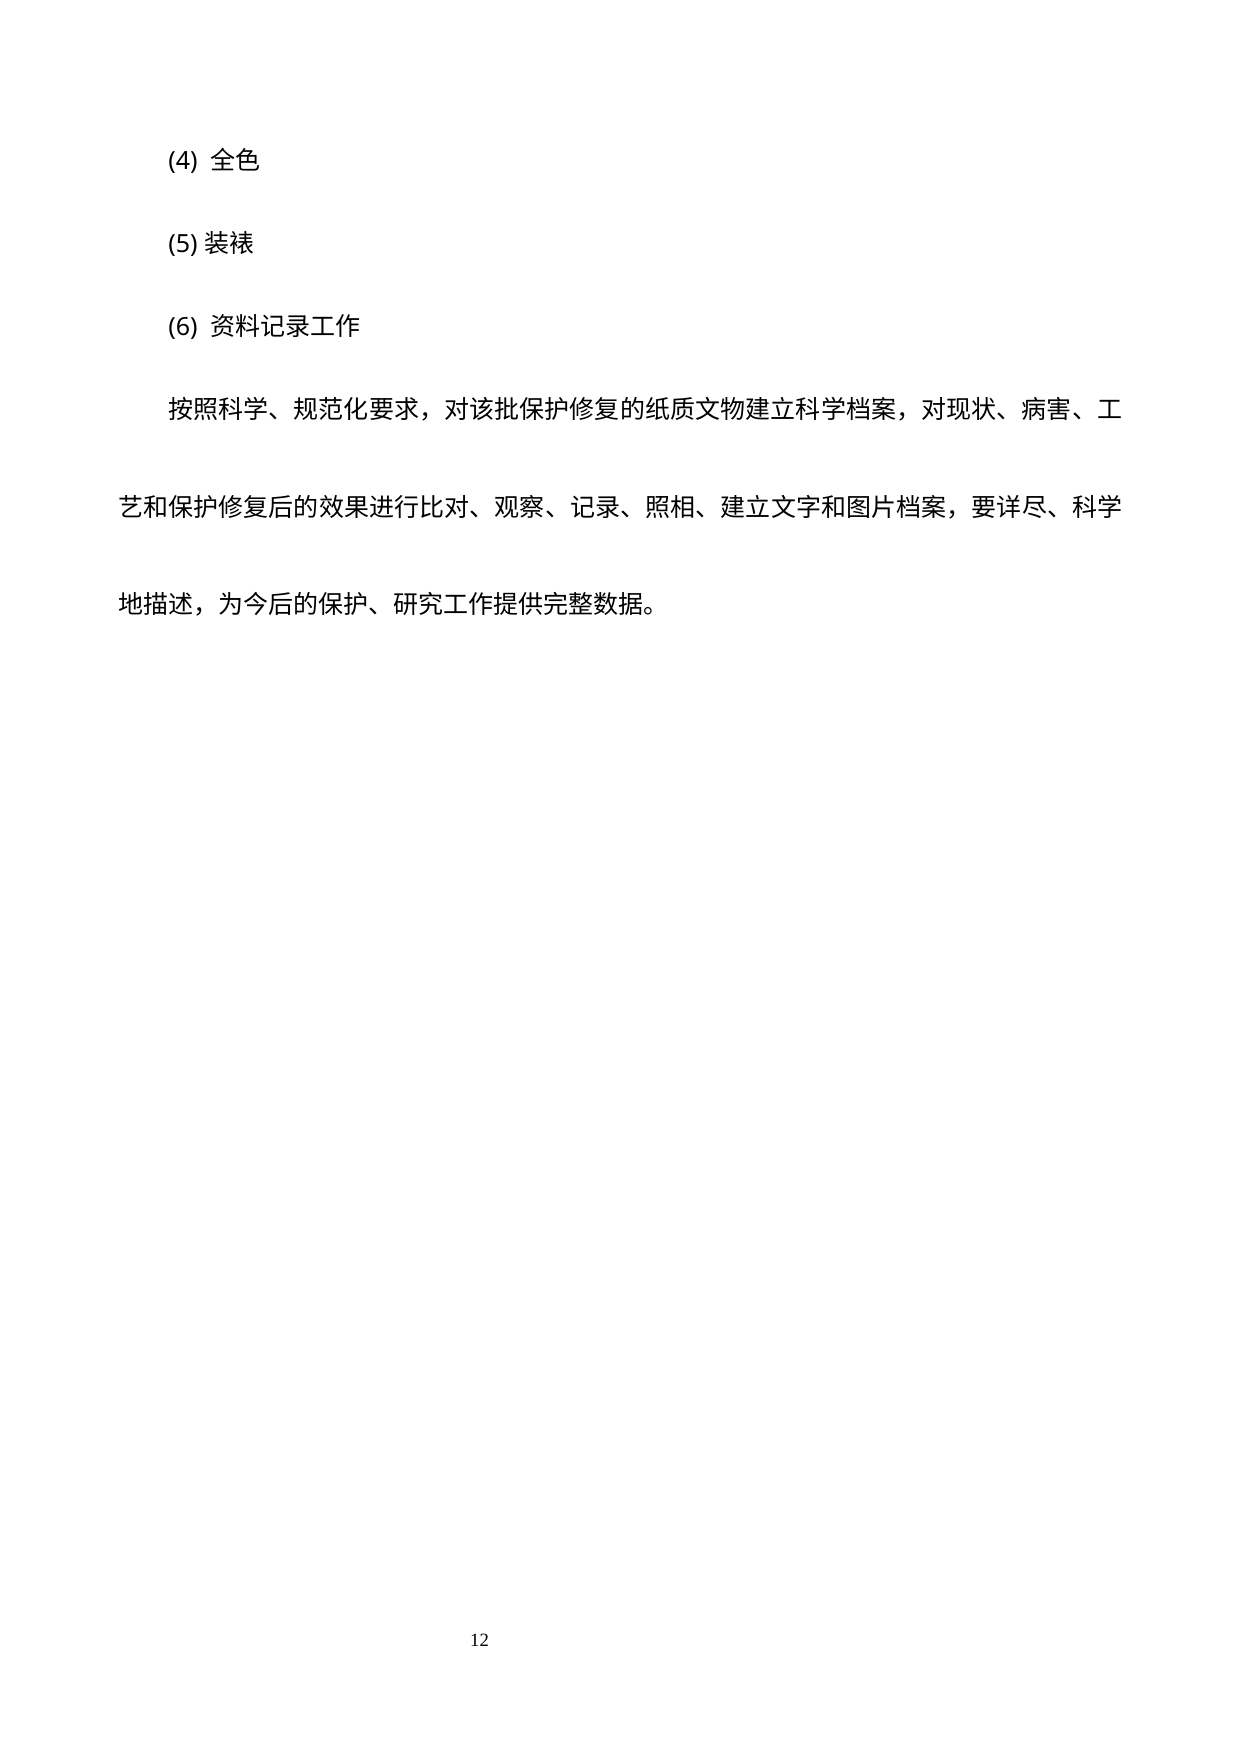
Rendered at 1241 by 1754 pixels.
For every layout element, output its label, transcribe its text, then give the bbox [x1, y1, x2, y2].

text (4) 全色 [118, 126, 1122, 191]
text 按照科学、规范化要求，对该批保护修复的纸质文物建立科学档案，对现状、病害、工艺和保护修复后的效果进行比对、观察、记录、照相、建立文字和图片档案，要详尽、科学地描述，为今后的保护、研究工作提供完整数据。 [118, 375, 1122, 635]
text (5) 装裱 [118, 209, 1122, 274]
text (6) 资料记录工作 [118, 292, 1122, 357]
